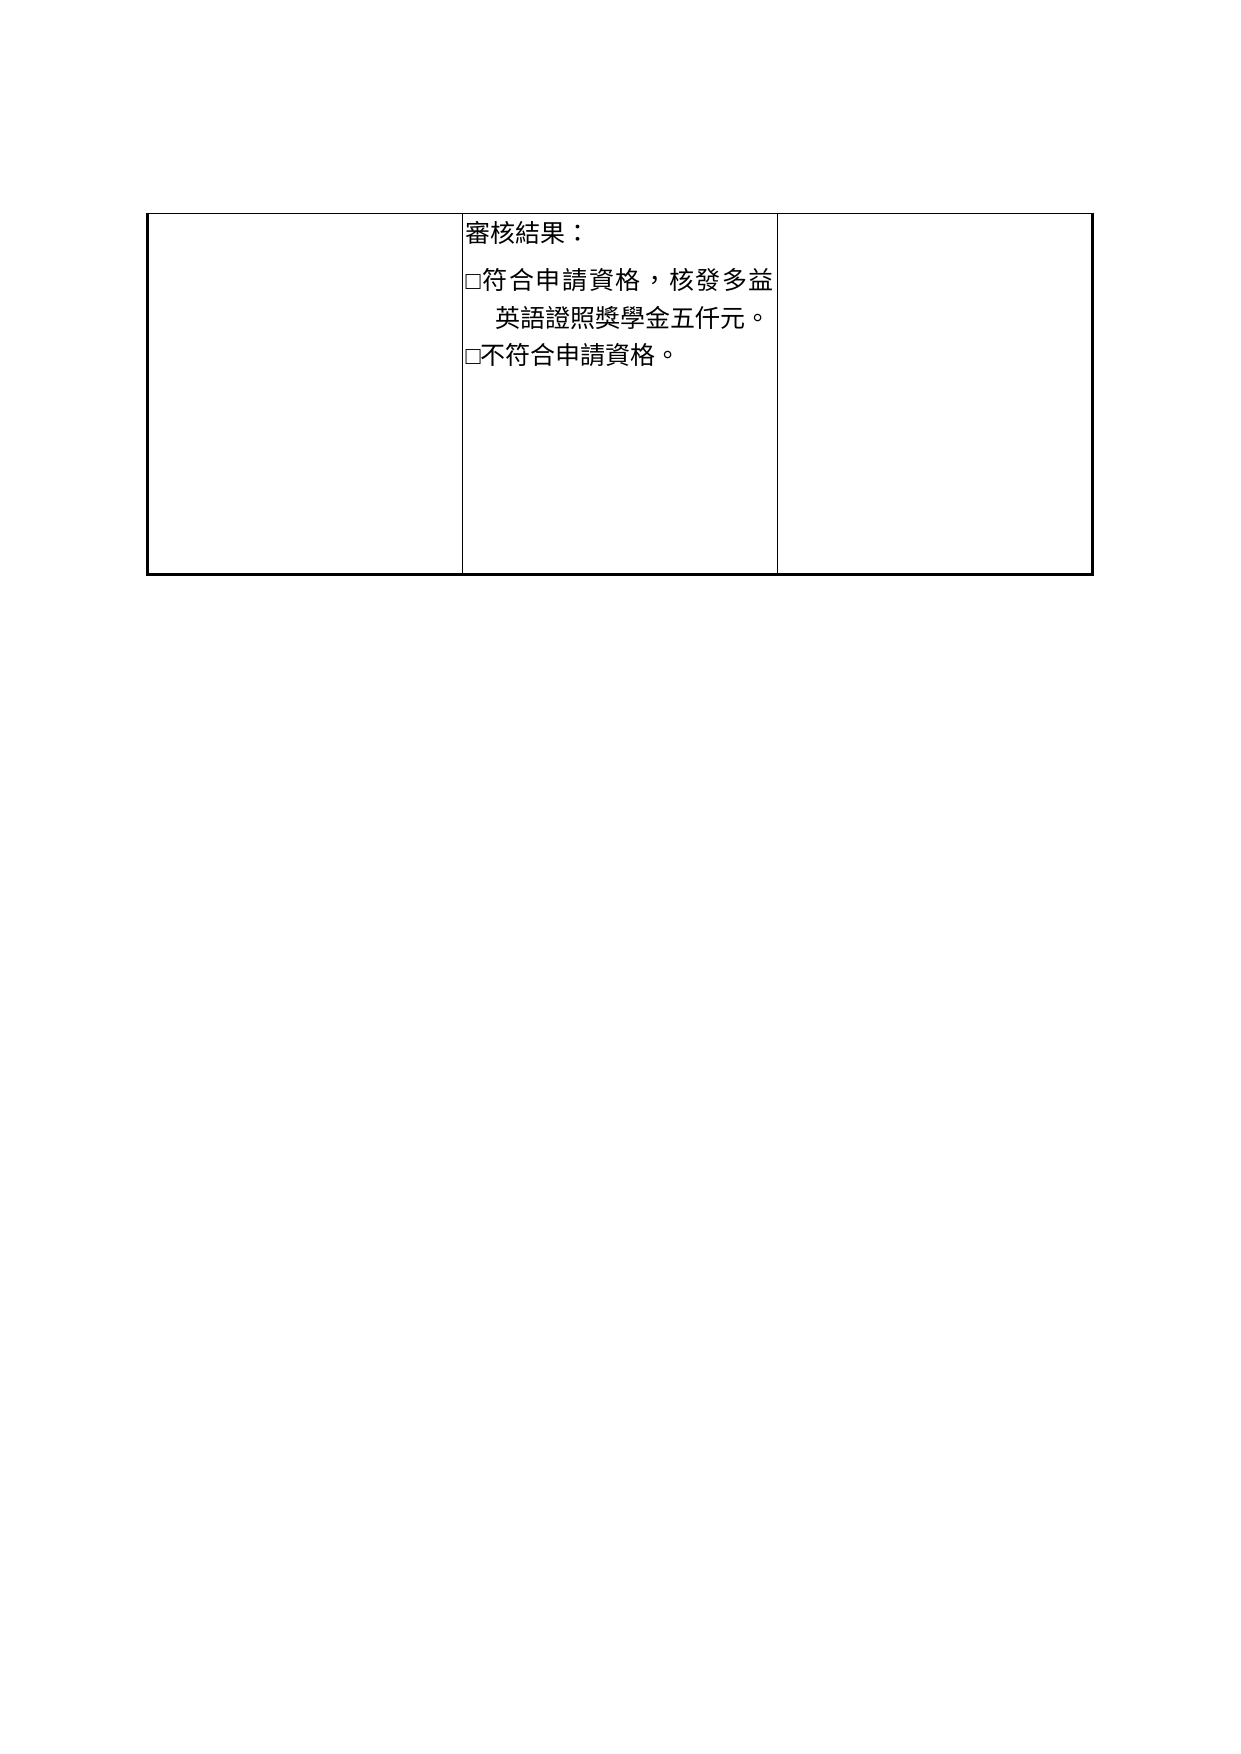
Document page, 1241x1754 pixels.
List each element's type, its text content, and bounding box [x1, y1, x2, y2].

table_cell 審核結果： □符合申請資格，核發多益英語證照獎學金五仟元。 □不符合申請資格。 [463, 214, 777, 573]
table_cell [149, 214, 462, 573]
table_cell [778, 214, 1091, 573]
